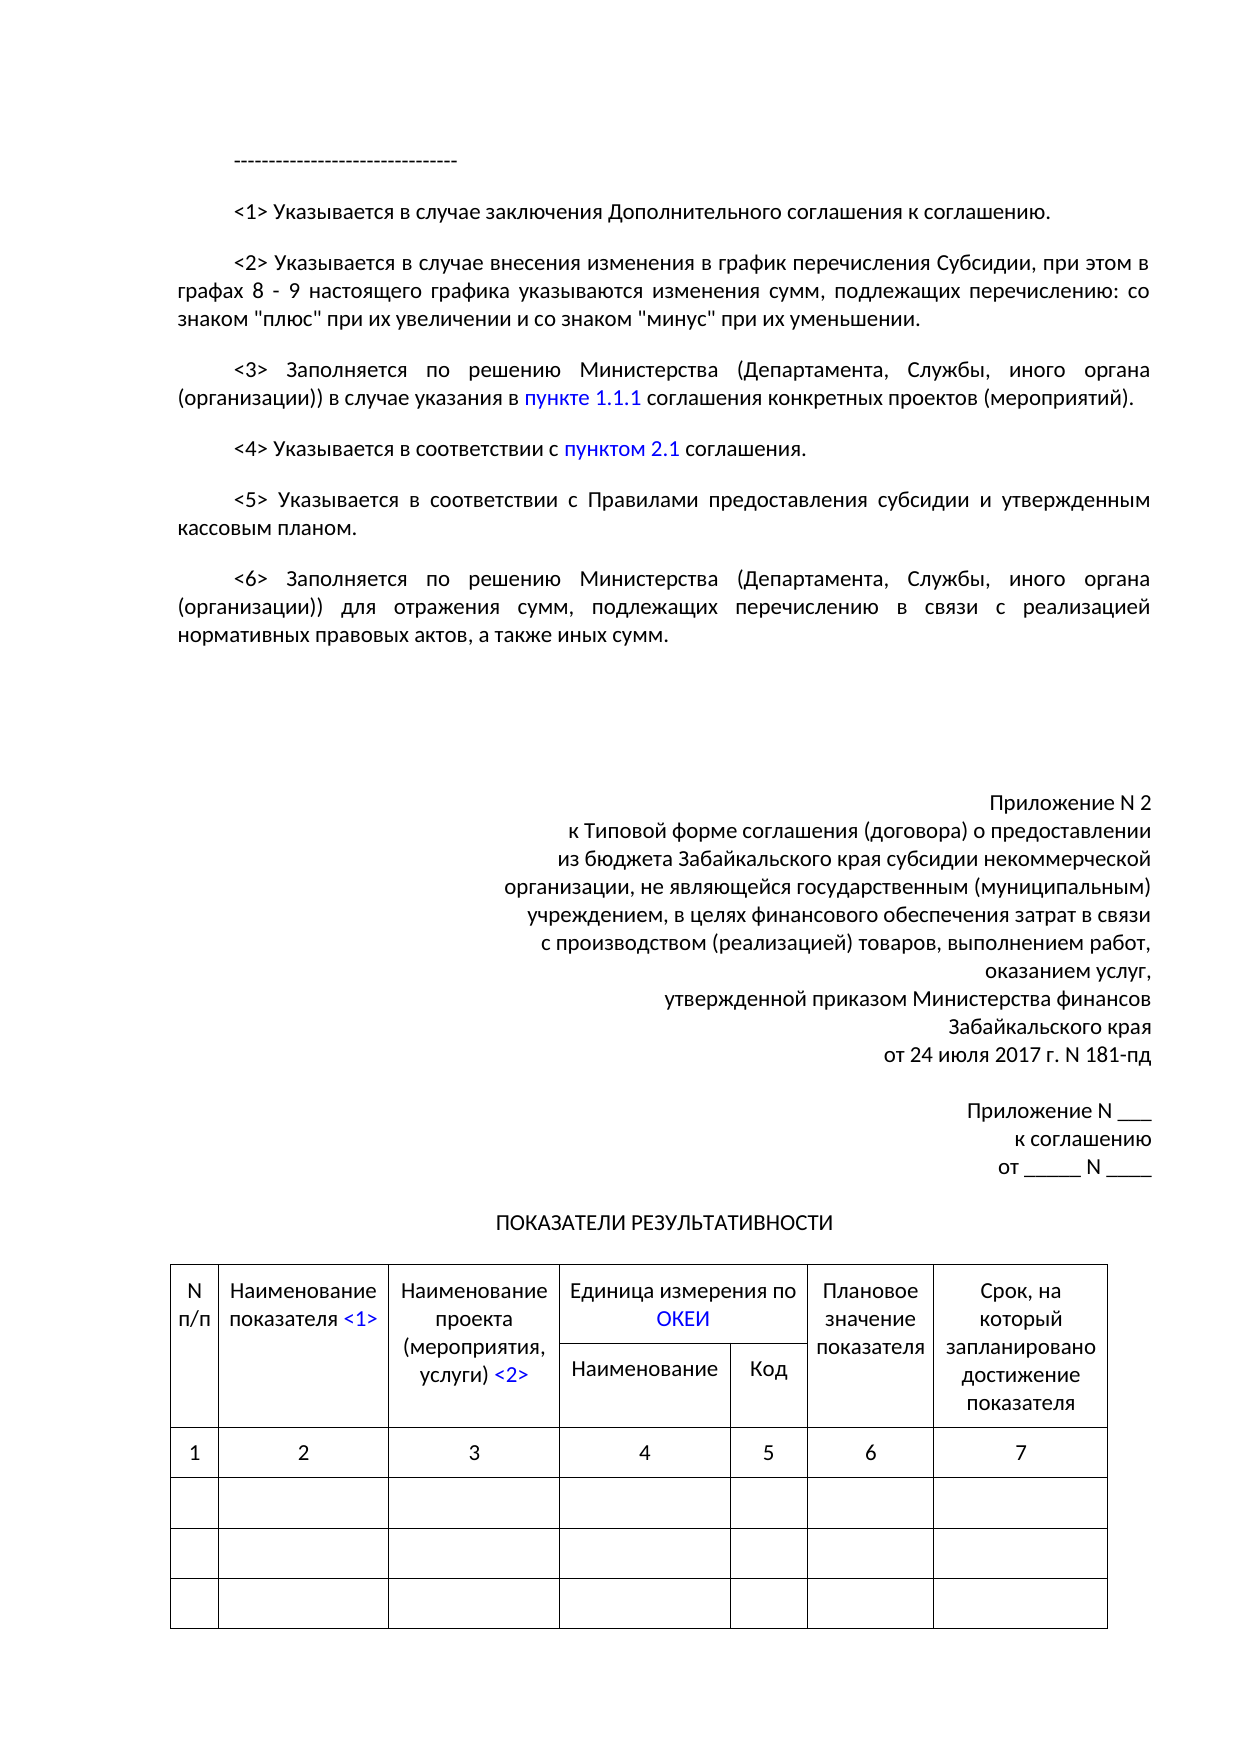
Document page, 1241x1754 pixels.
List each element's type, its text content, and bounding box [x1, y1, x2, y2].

text от _____ N ____ [177, 1152, 1152, 1180]
text Забайкальского края [177, 1012, 1152, 1040]
text к соглашению [177, 1124, 1152, 1152]
table_header Срок, на который запланировано достижение показателя [934, 1265, 1107, 1427]
table_cell Код [731, 1344, 807, 1427]
table_cell 6 [808, 1428, 933, 1477]
text -------------------------------- [177, 146, 1152, 174]
text Приложение N 2 [177, 788, 1152, 816]
table_cell [808, 1478, 933, 1527]
table_cell 7 [934, 1428, 1107, 1477]
text из бюджета Забайкальского края субсидии некоммерческой [177, 844, 1152, 872]
table_header Наименование показателя <1> [219, 1265, 388, 1427]
table_cell [171, 1478, 218, 1527]
text оказанием услуг, [177, 956, 1152, 984]
table_cell [219, 1529, 388, 1578]
text <3> Заполняется по решению Министерства (Департамента, Службы, иного органа (организации)) в случае указания в пункте 1.1.1 соглашения конкретных проектов (мероприятий). [177, 355, 1152, 411]
text <2> Указывается в случае внесения изменения в график перечисления Субсидии, при этом в графах 8 - 9 настоящего графика указываются изменения сумм, подлежащих перечислению: со знаком "плюс" при их увеличении и со знаком "минус" при их уменьшении. [177, 248, 1152, 332]
table_cell [808, 1529, 933, 1578]
table_cell [389, 1579, 559, 1628]
table_cell [731, 1529, 807, 1578]
table_cell [560, 1579, 730, 1628]
table_cell [934, 1529, 1107, 1578]
table_header Плановое значение показателя [808, 1265, 933, 1427]
text <6> Заполняется по решению Министерства (Департамента, Службы, иного органа (организации)) для отражения сумм, подлежащих перечислению в связи с реализацией нормативных правовых актов, а также иных сумм. [177, 564, 1152, 648]
text <5> Указывается в соответствии с Правилами предоставления субсидии и утвержденным кассовым планом. [177, 485, 1152, 541]
table_cell [560, 1478, 730, 1527]
text к Типовой форме соглашения (договора) о предоставлении [177, 816, 1152, 844]
table_cell [731, 1579, 807, 1628]
table_header Единица измерения по ОКЕИ [560, 1265, 807, 1343]
text <4> Указывается в соответствии с пунктом 2.1 соглашения. [177, 434, 1152, 462]
table_cell [934, 1478, 1107, 1527]
table_cell [731, 1478, 807, 1527]
table_cell 3 [389, 1428, 559, 1477]
table_cell [934, 1579, 1107, 1628]
text ПОКАЗАТЕЛИ РЕЗУЛЬТАТИВНОСТИ [177, 1208, 1152, 1236]
table_cell [560, 1529, 730, 1578]
text с производством (реализацией) товаров, выполнением работ, [177, 928, 1152, 956]
table_cell [389, 1529, 559, 1578]
table_cell 1 [171, 1428, 218, 1477]
table_cell [171, 1529, 218, 1578]
table_cell [219, 1478, 388, 1527]
table_header N п/п [171, 1265, 218, 1427]
table_cell 2 [219, 1428, 388, 1477]
table_cell [219, 1579, 388, 1628]
table_cell 5 [731, 1428, 807, 1477]
table_cell 4 [560, 1428, 730, 1477]
table_cell [389, 1478, 559, 1527]
text организации, не являющейся государственным (муниципальным) [177, 872, 1152, 900]
text от 24 июля 2017 г. N 181-пд [177, 1040, 1152, 1068]
text учреждением, в целях финансового обеспечения затрат в связи [177, 900, 1152, 928]
text <1> Указывается в случае заключения Дополнительного соглашения к соглашению. [177, 197, 1152, 225]
text Приложение N ___ [177, 1096, 1152, 1124]
table_header Наименование проекта (мероприятия, услуги) <2> [389, 1265, 559, 1427]
table_cell [171, 1579, 218, 1628]
text утвержденной приказом Министерства финансов [177, 984, 1152, 1012]
table_cell Наименование [560, 1344, 730, 1427]
table_cell [808, 1579, 933, 1628]
